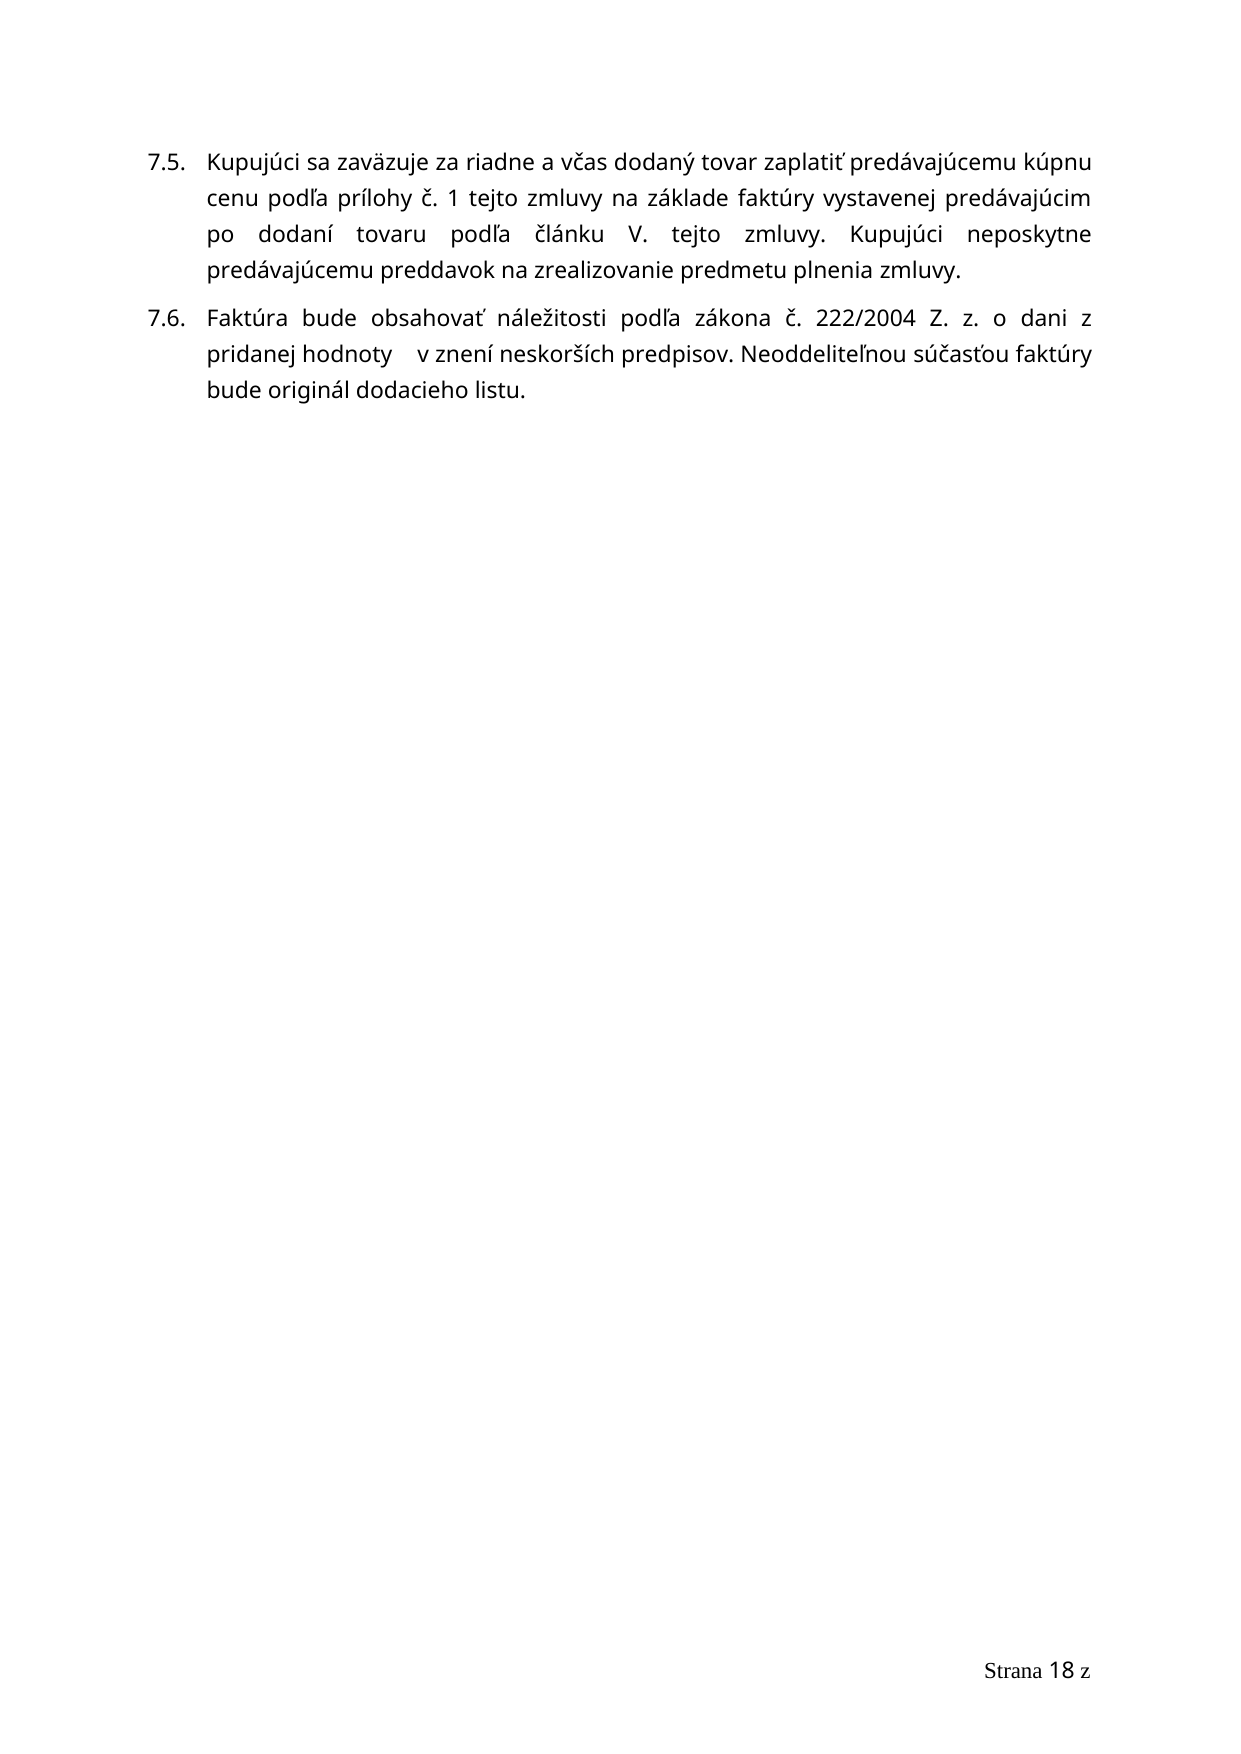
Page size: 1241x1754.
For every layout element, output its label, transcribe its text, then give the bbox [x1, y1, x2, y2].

list Faktúra bude obsahovať náležitosti podľa zákona č. 222/2004 Z. z. o dani z pridanej hodnoty v znení neskorších predpisov. Neoddeliteľnou súčasťou faktúry bude originál dodacieho listu. [147, 302, 1093, 405]
list Kupujúci sa zaväzuje za riadne a včas dodaný tovar zaplatiť predávajúcemu kúpnu cenu podľa prílohy č. 1 tejto zmluvy na základe faktúry vystavenej predávajúcim po dodaní tovaru podľa článku V. tejto zmluvy. Kupujúci neposkytne predávajúcemu preddavok na zrealizovanie predmetu plnenia zmluvy. [147, 146, 1093, 285]
